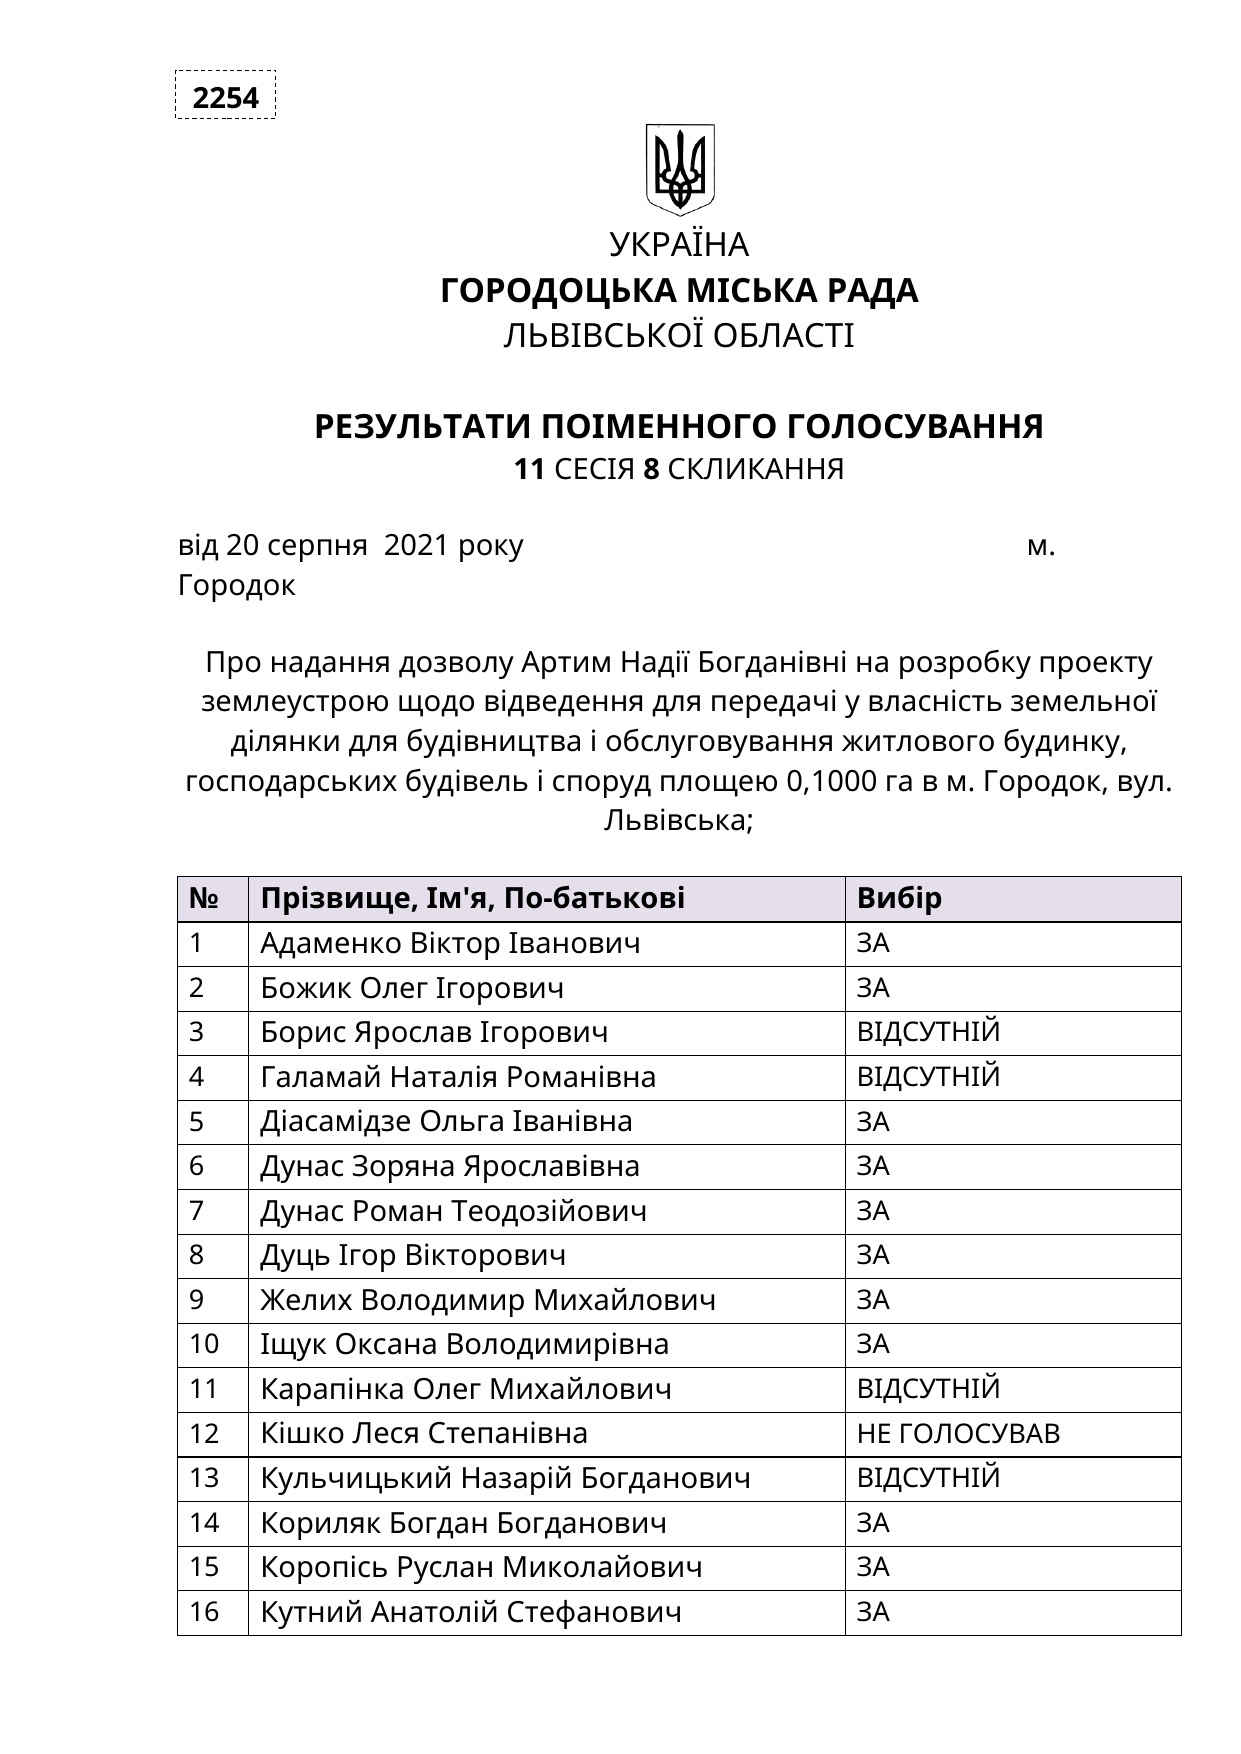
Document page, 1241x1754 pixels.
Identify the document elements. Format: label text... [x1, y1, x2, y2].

table_cell Іщук Оксана Володимирівна [249, 1324, 845, 1367]
text Про надання дозволу Артим Надії Богданівні на розробку проекту землеустрою щодо відведення для передачі у власність земельної ділянки для будівництва і обслуговування житлового будинку, господарських будівель і споруд площею 0,1000 га в м. Городок, вул. Львівська; [177, 641, 1181, 839]
table_cell ЗА [846, 1279, 1181, 1323]
table_cell 1 [178, 923, 248, 966]
table_cell Діасамідзе Ольга Іванівна [249, 1101, 845, 1144]
table_cell 3 [178, 1012, 248, 1055]
table_cell 12 [178, 1413, 248, 1456]
table_cell Дуць Ігор Вікторович [249, 1235, 845, 1278]
table_cell ЗА [846, 1145, 1181, 1189]
table_cell ЗА [846, 967, 1181, 1011]
table_cell Карапінка Олег Михайлович [249, 1368, 845, 1412]
table_cell ВІДСУТНІЙ [846, 1056, 1181, 1100]
table_cell Коропісь Руслан Миколайович [249, 1547, 845, 1590]
table_cell 8 [178, 1235, 248, 1278]
table_cell Галамай Наталія Романівна [249, 1056, 845, 1100]
table_cell 2 [178, 967, 248, 1011]
table_cell Кішко Леся Степанівна [249, 1413, 845, 1456]
table_cell Дунас Зоряна Ярославівна [249, 1145, 845, 1189]
text 11 СЕСІЯ 8 СКЛИКАННЯ [177, 448, 1181, 488]
text ГОРОДОЦЬКА МІСЬКА РАДА [177, 266, 1181, 312]
table_cell ВІДСУТНІЙ [846, 1458, 1181, 1501]
table_cell 11 [178, 1368, 248, 1412]
table_cell 16 [178, 1591, 248, 1635]
table_cell Борис Ярослав Ігорович [249, 1012, 845, 1055]
table_cell ВІДСУТНІЙ [846, 1012, 1181, 1055]
table_cell 10 [178, 1324, 248, 1367]
table_cell 14 [178, 1502, 248, 1546]
table_cell ВІДСУТНІЙ [846, 1368, 1181, 1412]
table_cell Кутний Анатолій Стефанович [249, 1591, 845, 1635]
table_cell Божик Олег Ігорович [249, 967, 845, 1011]
table_cell Дунас Роман Теодозійович [249, 1190, 845, 1233]
table_cell Кориляк Богдан Богданович [249, 1502, 845, 1546]
table_cell 9 [178, 1279, 248, 1323]
table_cell ЗА [846, 1502, 1181, 1546]
table_cell ЗА [846, 1591, 1181, 1635]
table_cell ЗА [846, 1101, 1181, 1144]
text ЛЬВІВСЬКОЇ ОБЛАСТІ [177, 312, 1181, 357]
table_cell ЗА [846, 923, 1181, 966]
table_cell НЕ ГОЛОСУВАВ [846, 1413, 1181, 1456]
table_cell 7 [178, 1190, 248, 1233]
text від 20 серпня 2021 року м. Городок [177, 525, 1181, 604]
table_cell ЗА [846, 1324, 1181, 1367]
table_cell ЗА [846, 1547, 1181, 1590]
table_cell 15 [178, 1547, 248, 1590]
table_header № [178, 877, 248, 921]
text РЕЗУЛЬТАТИ ПОІМЕННОГО ГОЛОСУВАННЯ [177, 403, 1181, 448]
table_cell Желих Володимир Михайлович [249, 1279, 845, 1323]
table_cell 13 [178, 1458, 248, 1501]
picture [633, 118, 726, 221]
table_cell Адаменко Віктор Іванович [249, 923, 845, 966]
text УКРАЇНА [177, 221, 1181, 266]
table_header Вибір [846, 877, 1181, 921]
table_cell 6 [178, 1145, 248, 1189]
table_cell ЗА [846, 1235, 1181, 1278]
table_cell Кульчицький Назарій Богданович [249, 1458, 845, 1501]
table_cell ЗА [846, 1190, 1181, 1233]
table_cell 4 [178, 1056, 248, 1100]
table_header Прізвище, Ім'я, По-батькові [249, 877, 845, 921]
table_cell 5 [178, 1101, 248, 1144]
